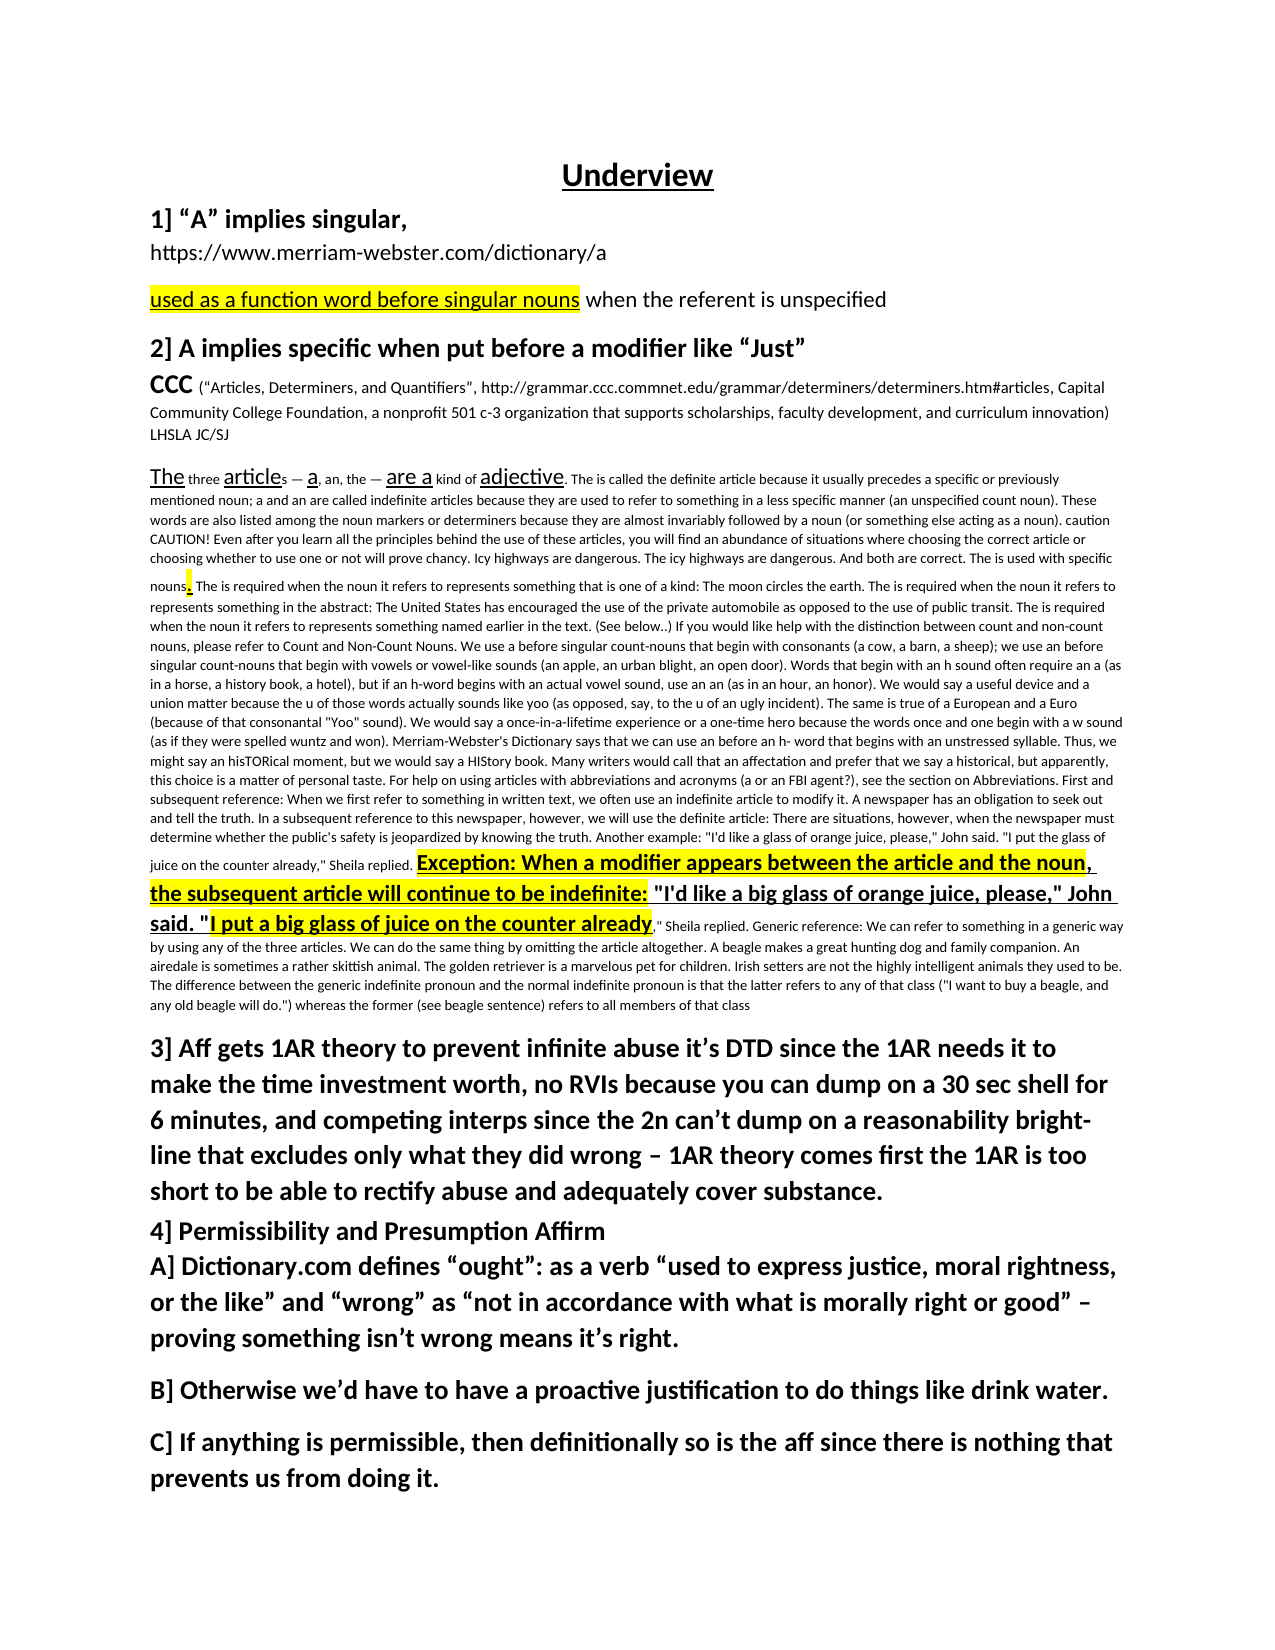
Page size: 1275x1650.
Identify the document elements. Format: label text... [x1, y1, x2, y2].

text C] If anything is permissible, then definitionally so is the aff since there is nothing that prevents us from doing it. [150, 1425, 1125, 1494]
subtitle 1] “A” implies singular, [150, 202, 1125, 235]
text The three articles — a, an, the — are a kind of adjective. The is called the definite article because it usually precedes a specific or previously mentioned noun; a and an are called indefinite articles because they are used to refer to something in a less specific manner (an unspecified count noun). These words are also listed among the noun markers or determiners because they are almost invariably followed by a noun (or something else acting as a noun). caution CAUTION! Even after you learn all the principles behind the use of these articles, you will find an abundance of situations where choosing the correct article or choosing whether to use one or not will prove chancy. Icy highways are dangerous. The icy highways are dangerous. And both are correct. The is used with specific nouns. The is required when the noun it refers to represents something that is one of a kind: The moon circles the earth. The is required when the noun it refers to represents something in the abstract: The United States has encouraged the use of the private automobile as opposed to the use of public transit. The is required when the noun it refers to represents something named earlier in the text. (See below..) If you would like help with the distinction between count and non-count nouns, please refer to Count and Non-Count Nouns. We use a before singular count-nouns that begin with consonants (a cow, a barn, a sheep); we use an before singular count-nouns that begin with vowels or vowel-like sounds (an apple, an urban blight, an open door). Words that begin with an h sound often require an a (as in a horse, a history book, a hotel), but if an h-word begins with an actual vowel sound, use an an (as in an hour, an honor). We would say a useful device and a union matter because the u of those words actually sounds like yoo (as opposed, say, to the u of an ugly incident). The same is true of a European and a Euro (because of that consonantal "Yoo" sound). We would say a once-in-a-lifetime experience or a one-time hero because the words once and one begin with a w sound (as if they were spelled wuntz and won). Merriam-Webster's Dictionary says that we can use an before an h- word that begins with an unstressed syllable. Thus, we might say an hisTORical moment, but we would say a HIStory book. Many writers would call that an affectation and prefer that we say a historical, but apparently, this choice is a matter of personal taste. For help on using articles with abbreviations and acronyms (a or an FBI agent?), see the section on Abbreviations. First and subsequent reference: When we first refer to something in written text, we often use an indefinite article to modify it. A newspaper has an obligation to seek out and tell the truth. In a subsequent reference to this newspaper, however, we will use the definite article: There are situations, however, when the newspaper must determine whether the public's safety is jeopardized by knowing the truth. Another example: "I'd like a glass of orange juice, please," John said. "I put the glass of juice on the counter already," Sheila replied. Exception: When a modifier appears between the article and the noun, the subsequent article will continue to be indefinite: "I'd like a big glass of orange juice, please," John said. "I put a big glass of juice on the counter already," Sheila replied. Generic reference: We can refer to something in a generic way by using any of the three articles. We can do the same thing by omitting the article altogether. A beagle makes a great hunting dog and family companion. An airedale is sometimes a rather skittish animal. The golden retriever is a marvelous pet for children. Irish setters are not the highly intelligent animals they used to be. The difference between the generic indefinite pronoun and the normal indefinite pronoun is that the latter refers to any of that class ("I want to buy a beagle, and any old beagle will do.") whereas the former (see beagle sentence) refers to all members of that class [150, 462, 1125, 1014]
text used as a function word before singular nouns when the referent is unspecified [580, 285, 1125, 313]
subtitle 2] A implies specific when put before a modifier like “Just” [150, 332, 1125, 365]
subtitle 3] Aff gets 1AR theory to prevent infinite abuse it’s DTD since the 1AR needs it to make the time investment worth, no RVIs because you can dump on a 30 sec shell for 6 minutes, and competing interps since the 2n can’t dump on a reasonability bright-line that excludes only what they did wrong – 1AR theory comes first the 1AR is too short to be able to rectify abuse and adequately cover substance. [150, 1032, 1125, 1207]
subtitle Underview [150, 154, 1125, 195]
text https://www.merriam-webster.com/dictionary/a [150, 238, 1125, 266]
text A] Dictionary.com defines “ought”: as a verb “used to express justice, moral rightness, or the like” and “wrong” as “not in accordance with what is morally right or good” – proving something isn’t wrong means it’s right. [150, 1249, 1125, 1354]
text CCC (“Articles, Determiners, and Quantifiers”, http://grammar.ccc.commnet.edu/grammar/determiners/determiners.htm#articles, Capital Community College Foundation, a nonprofit 501 c-3 organization that supports scholarships, faculty development, and curriculum innovation) LHSLA JC/SJ [150, 367, 1125, 444]
text B] Otherwise we’d have to have a proactive justification to do things like drink water. [150, 1373, 1125, 1406]
subtitle 4] Permissibility and Presumption Affirm [150, 1214, 1125, 1247]
